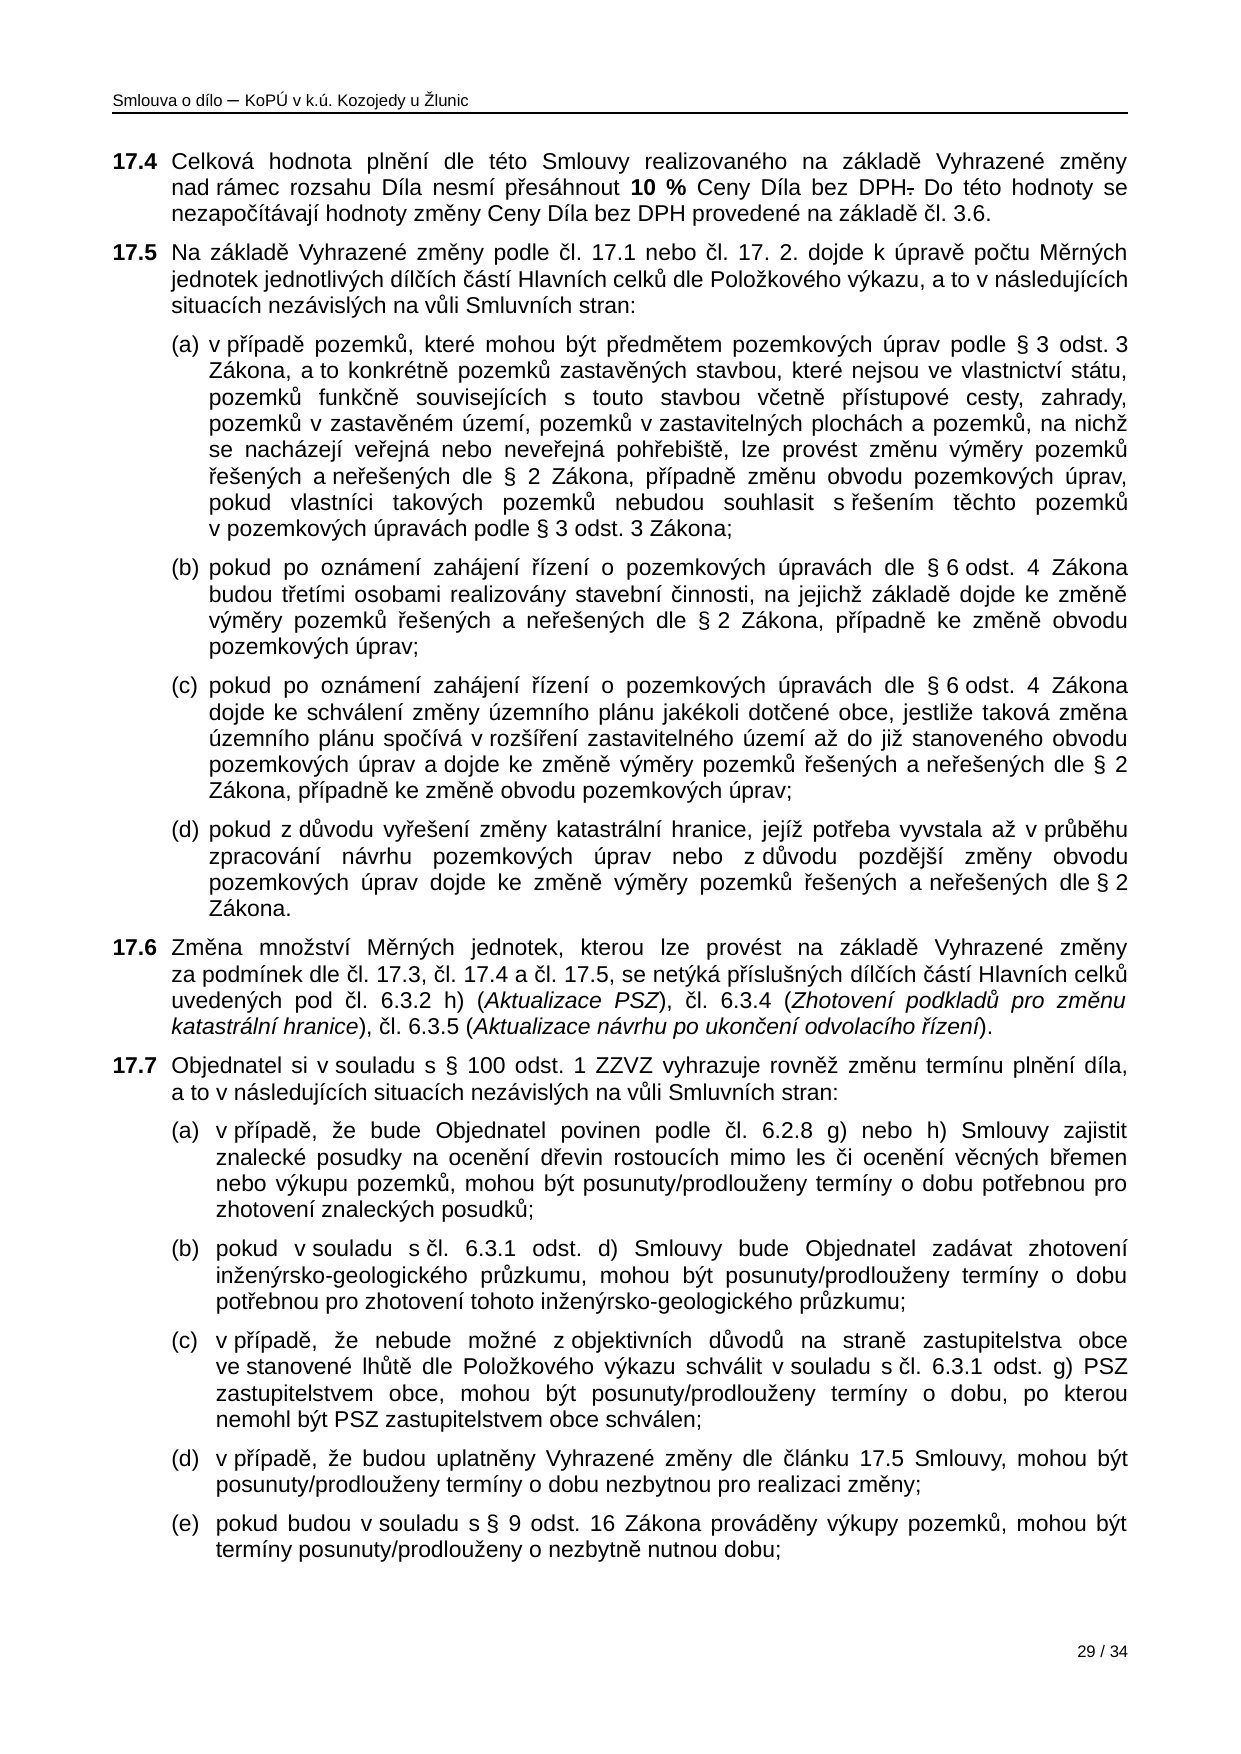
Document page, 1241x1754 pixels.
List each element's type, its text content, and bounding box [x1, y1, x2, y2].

list v případě pozemků, které mohou být předmětem pozemkových úprav podle § 3 odst. 3 Zákona, a to konkrétně pozemků zastavěných stavbou, které nejsou ve vlastnictví státu, pozemků funkčně souvisejících s touto stavbou včetně přístupové cesty, zahrady, pozemků v zastavěném území, pozemků v zastavitelných plochách a pozemků, na nichž se nacházejí veřejná nebo neveřejná pohřebiště, lze provést změnu výměry pozemků řešených a neřešených dle § 2 Zákona, případně změnu obvodu pozemkových úprav, pokud vlastníci takových pozemků nebudou souhlasit s řešením těchto pozemků v pozemkových úpravách podle § 3 odst. 3 Zákona; [171, 331, 1128, 542]
list pokud po oznámení zahájení řízení o pozemkových úpravách dle § 6 odst. 4 Zákona budou třetími osobami realizovány stavební činnosti, na jejichž základě dojde ke změně výměry pozemků řešených a neřešených dle § 2 Zákona, případně ke změně obvodu pozemkových úprav; [171, 554, 1128, 659]
list pokud v souladu s čl. 6.3.1 odst. d) Smlouvy bude Objednatel zadávat zhotovení inženýrsko-geologického průzkumu, mohou být posunuty/prodlouženy termíny o dobu potřebnou pro zhotovení tohoto inženýrsko-geologického průzkumu; [171, 1235, 1128, 1314]
text Změna množství Měrných jednotek, kterou lze provést na základě Vyhrazené změny za podmínek dle čl. 17.3, čl. 17.4 a čl. 17.5, se netýká příslušných dílčích částí Hlavních celků uvedených pod čl. 6.3.2 h) (Aktualizace PSZ), čl. 6.3.4 (Zhotovení podkladů pro změnu katastrální hranice), čl. 6.3.5 (Aktualizace návrhu po ukončení odvolacího řízení). [112, 934, 1128, 1040]
list pokud budou v souladu s § 9 odst. 16 Zákona prováděny výkupy pozemků, mohou být termíny posunuty/prodlouženy o nezbytně nutnou dobu; [171, 1510, 1128, 1563]
text Celková hodnota plnění dle této Smlouvy realizovaného na základě Vyhrazené změny nad rámec rozsahu Díla nesmí přesáhnout 10 % Ceny Díla bez DPH. Do této hodnoty se nezapočítávají hodnoty změny Ceny Díla bez DPH provedené na základě čl. 3.6. [112, 148, 1128, 227]
list v případě, že nebude možné z objektivních důvodů na straně zastupitelstva obce ve stanovené lhůtě dle Položkového výkazu schválit v souladu s čl. 6.3.1 odst. g) PSZ zastupitelstvem obce, mohou být posunuty/prodlouženy termíny o dobu, po kterou nemohl být PSZ zastupitelstvem obce schválen; [171, 1327, 1128, 1432]
text Na základě Vyhrazené změny podle čl. 17.1 nebo čl. 17. 2. dojde k úpravě počtu Měrných jednotek jednotlivých dílčích částí Hlavních celků dle Položkového výkazu, a to v následujících situacích nezávislých na vůli Smluvních stran: [112, 239, 1128, 318]
list pokud po oznámení zahájení řízení o pozemkových úpravách dle § 6 odst. 4 Zákona dojde ke schválení změny územního plánu jakékoli dotčené obce, jestliže taková změna územního plánu spočívá v rozšíření zastavitelného území až do již stanoveného obvodu pozemkových úprav a dojde ke změně výměry pozemků řešených a neřešených dle § 2 Zákona, případně ke změně obvodu pozemkových úprav; [171, 672, 1128, 804]
list pokud z důvodu vyřešení změny katastrální hranice, jejíž potřeba vyvstala až v průběhu zpracování návrhu pozemkových úprav nebo z důvodu pozdější změny obvodu pozemkových úprav dojde ke změně výměry pozemků řešených a neřešených dle § 2 Zákona. [171, 816, 1128, 922]
text Objednatel si v souladu s § 100 odst. 1 ZZVZ vyhrazuje rovněž změnu termínu plnění díla, a to v následujících situacích nezávislých na vůli Smluvních stran: [112, 1052, 1128, 1105]
list v případě, že bude Objednatel povinen podle čl. 6.2.8 g) nebo h) Smlouvy zajistit znalecké posudky na ocenění dřevin rostoucích mimo les či ocenění věcných břemen nebo výkupu pozemků, mohou být posunuty/prodlouženy termíny o dobu potřebnou pro zhotovení znaleckých posudků; [171, 1117, 1128, 1223]
list v případě, že budou uplatněny Vyhrazené změny dle článku 17.5 Smlouvy, mohou být posunuty/prodlouženy termíny o dobu nezbytnou pro realizaci změny; [171, 1445, 1128, 1497]
